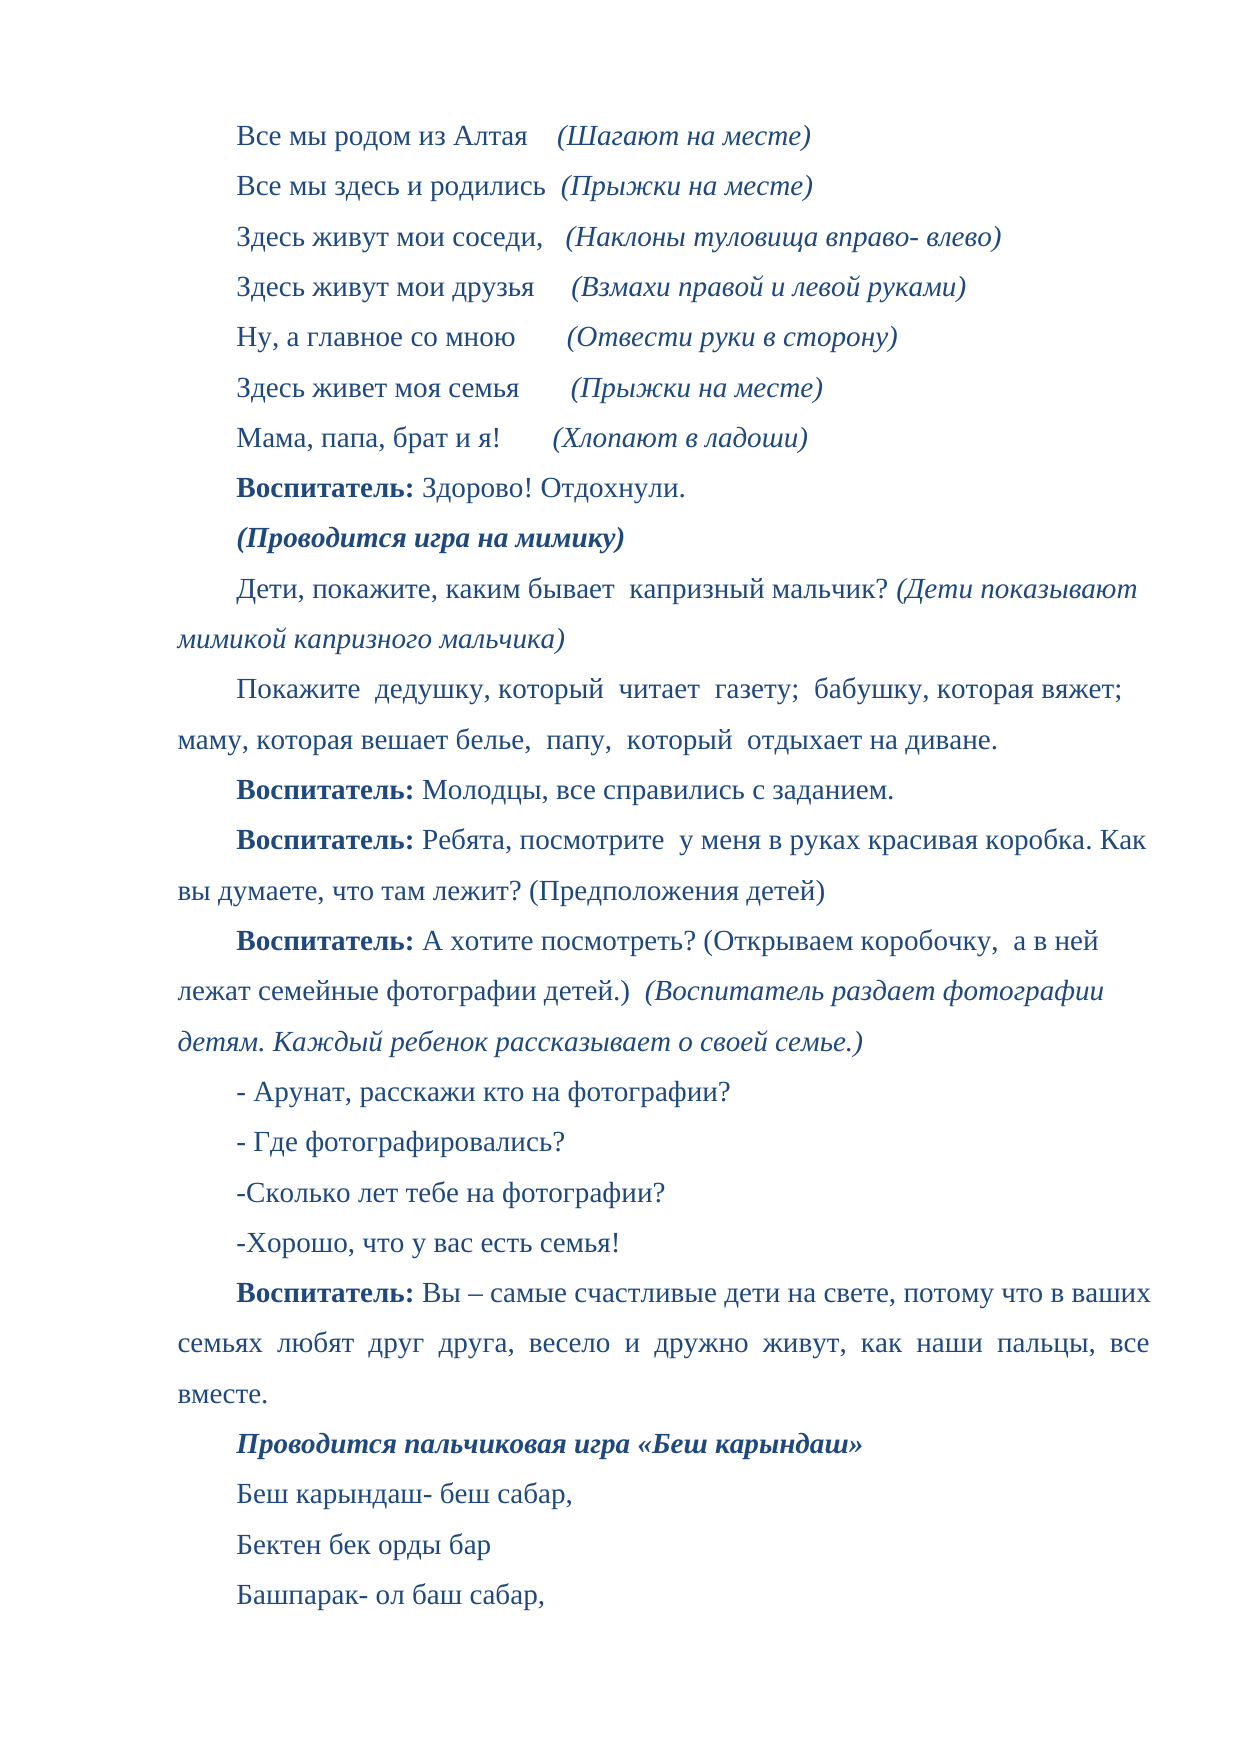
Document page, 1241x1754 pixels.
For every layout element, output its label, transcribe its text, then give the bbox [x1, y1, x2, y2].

text Бектен бек орды бар [177, 1527, 1152, 1560]
text - Арунат, расскажи кто на фотографии? [177, 1074, 1152, 1108]
text Все мы родом из Алтая (Шагают на месте) [177, 118, 1152, 152]
text -Сколько лет тебе на фотографии? [177, 1175, 1152, 1208]
text Башпарак- ол баш сабар, [177, 1577, 1152, 1611]
text -Хорошо, что у вас есть семья! [177, 1225, 1152, 1258]
text Покажите дедушку, который читает газету; бабушку, которая вяжет; маму, которая вешает белье, папу, который отдыхает на диване. [177, 672, 1152, 755]
text Все мы здесь и родились (Прыжки на месте) [177, 168, 1152, 202]
text Здесь живет моя семья (Прыжки на месте) [177, 370, 1152, 403]
text Здесь живут мои соседи, (Наклоны туловища вправо- влево) [177, 219, 1152, 252]
text Воспитатель: Здорово! Отдохнули. [177, 470, 1152, 504]
text Проводится пальчиковая игра «Беш карындаш» [177, 1426, 1152, 1460]
text Воспитатель: Молодцы, все справились с заданием. [177, 772, 1152, 806]
text Ну, а главное со мною (Отвести руки в сторону) [177, 319, 1152, 353]
text Дети, покажите, каким бывает капризный мальчик? (Дети показывают мимикой капризного мальчика) [177, 571, 1152, 655]
text - Где фотографировались? [177, 1124, 1152, 1158]
text Здесь живут мои друзья (Взмахи правой и левой руками) [177, 269, 1152, 303]
text Беш карындаш- беш сабар, [177, 1477, 1152, 1510]
text Воспитатель: Ребята, посмотрите у меня в руках красивая коробка. Как вы думаете, что там лежит? (Предположения детей) [177, 822, 1152, 906]
text Воспитатель: Вы – самые счастливые дети на свете, потому что в ваших семьях любят друг друга, весело и дружно живут, как наши пальцы, все вместе. [177, 1275, 1152, 1409]
text Воспитатель: А хотите посмотреть? (Открываем коробочку, а в ней лежат семейные фотографии детей.) (Воспитатель раздает фотографии детям. Каждый ребенок рассказывает о своей семье.) [177, 923, 1152, 1057]
text (Проводится игра на мимику) [177, 521, 1152, 554]
text Мама, папа, брат и я! (Хлопают в ладоши) [177, 420, 1152, 453]
